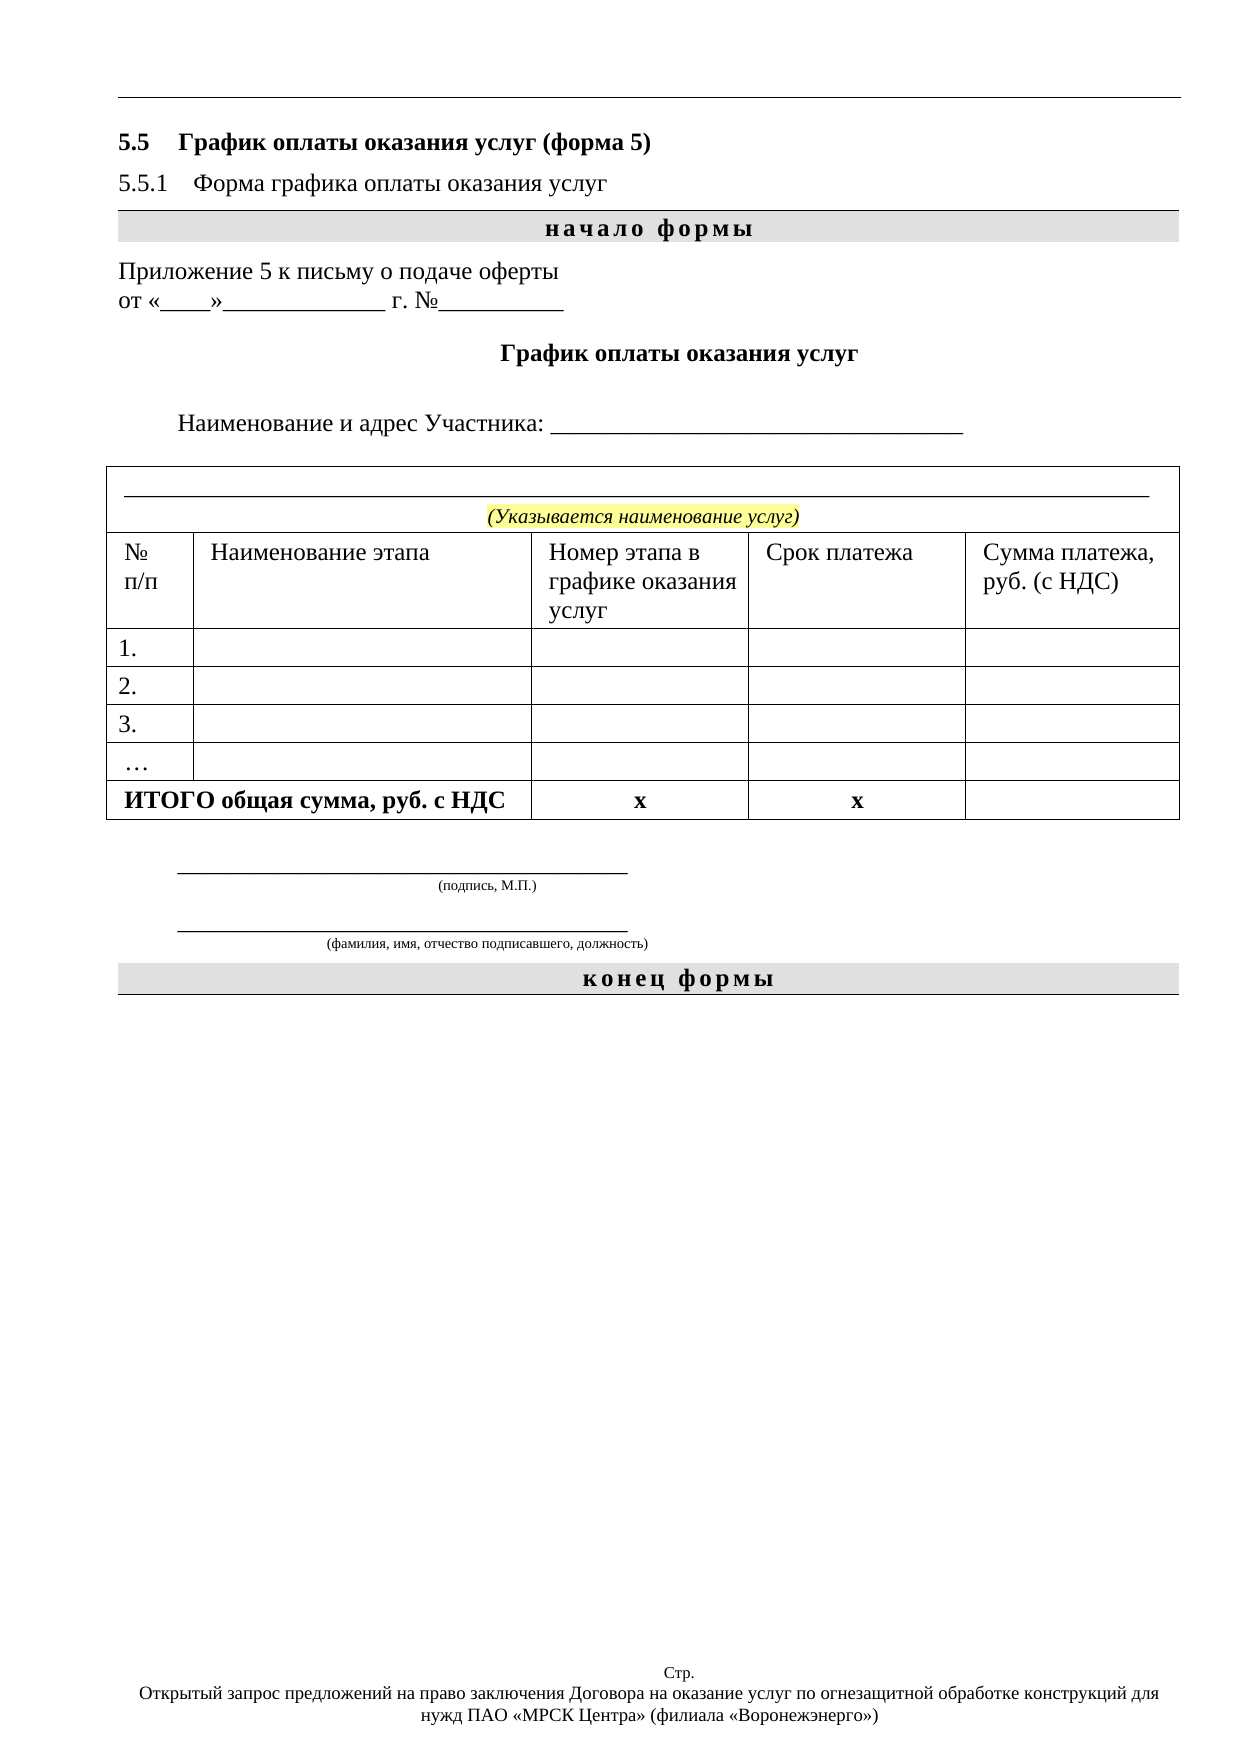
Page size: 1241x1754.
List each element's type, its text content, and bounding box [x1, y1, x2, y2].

text График оплаты оказания услуг [118, 338, 1181, 367]
table_cell [194, 705, 531, 742]
table_cell [966, 705, 1179, 742]
table_header __________________________________________________________________________________ (Указывается наименование услуг) [107, 467, 1179, 532]
text конец формы [118, 963, 1179, 994]
text Приложение 5 к письму о подаче оферты от «____»_____________ г. №__________ [118, 256, 1181, 313]
table_cell Сумма платежа, руб. (с НДС) [966, 533, 1179, 628]
table_cell Срок платежа [749, 533, 965, 628]
table_cell [194, 667, 531, 704]
table_cell [966, 667, 1179, 704]
table_cell [966, 743, 1179, 780]
table_cell ИТОГО общая сумма, руб. с НДС [107, 781, 531, 818]
text (фамилия, имя, отчество подписавшего, должность) [118, 934, 797, 963]
table_cell х [532, 781, 748, 818]
table_cell [532, 705, 748, 742]
table_cell [749, 705, 965, 742]
table_cell [966, 629, 1179, 666]
table_cell [749, 667, 965, 704]
table_cell [194, 629, 531, 666]
text начало формы [118, 211, 1179, 242]
table_cell № п/п [107, 533, 193, 628]
text (подпись, М.П.) [118, 877, 797, 906]
table_cell [966, 781, 1179, 818]
table_cell [107, 667, 193, 704]
table_cell Номер этапа в графике оказания услуг [532, 533, 748, 628]
subtitle График оплаты оказания услуг (форма 5) [118, 127, 1181, 156]
table_cell … [107, 743, 193, 780]
table_cell [532, 743, 748, 780]
table_cell [107, 629, 193, 666]
table_cell [194, 743, 531, 780]
text ____________________________________ [118, 848, 1181, 877]
table_cell [532, 667, 748, 704]
table_cell [107, 705, 193, 742]
table_cell х [749, 781, 965, 818]
table_cell Наименование этапа [194, 533, 531, 628]
subtitle Форма графика оплаты оказания услуг [118, 168, 1181, 197]
table_cell [532, 629, 748, 666]
text ____________________________________ [118, 906, 1181, 934]
text Наименование и адрес Участника: _________________________________ [118, 408, 1181, 437]
table_cell [749, 743, 965, 780]
table_cell [749, 629, 965, 666]
